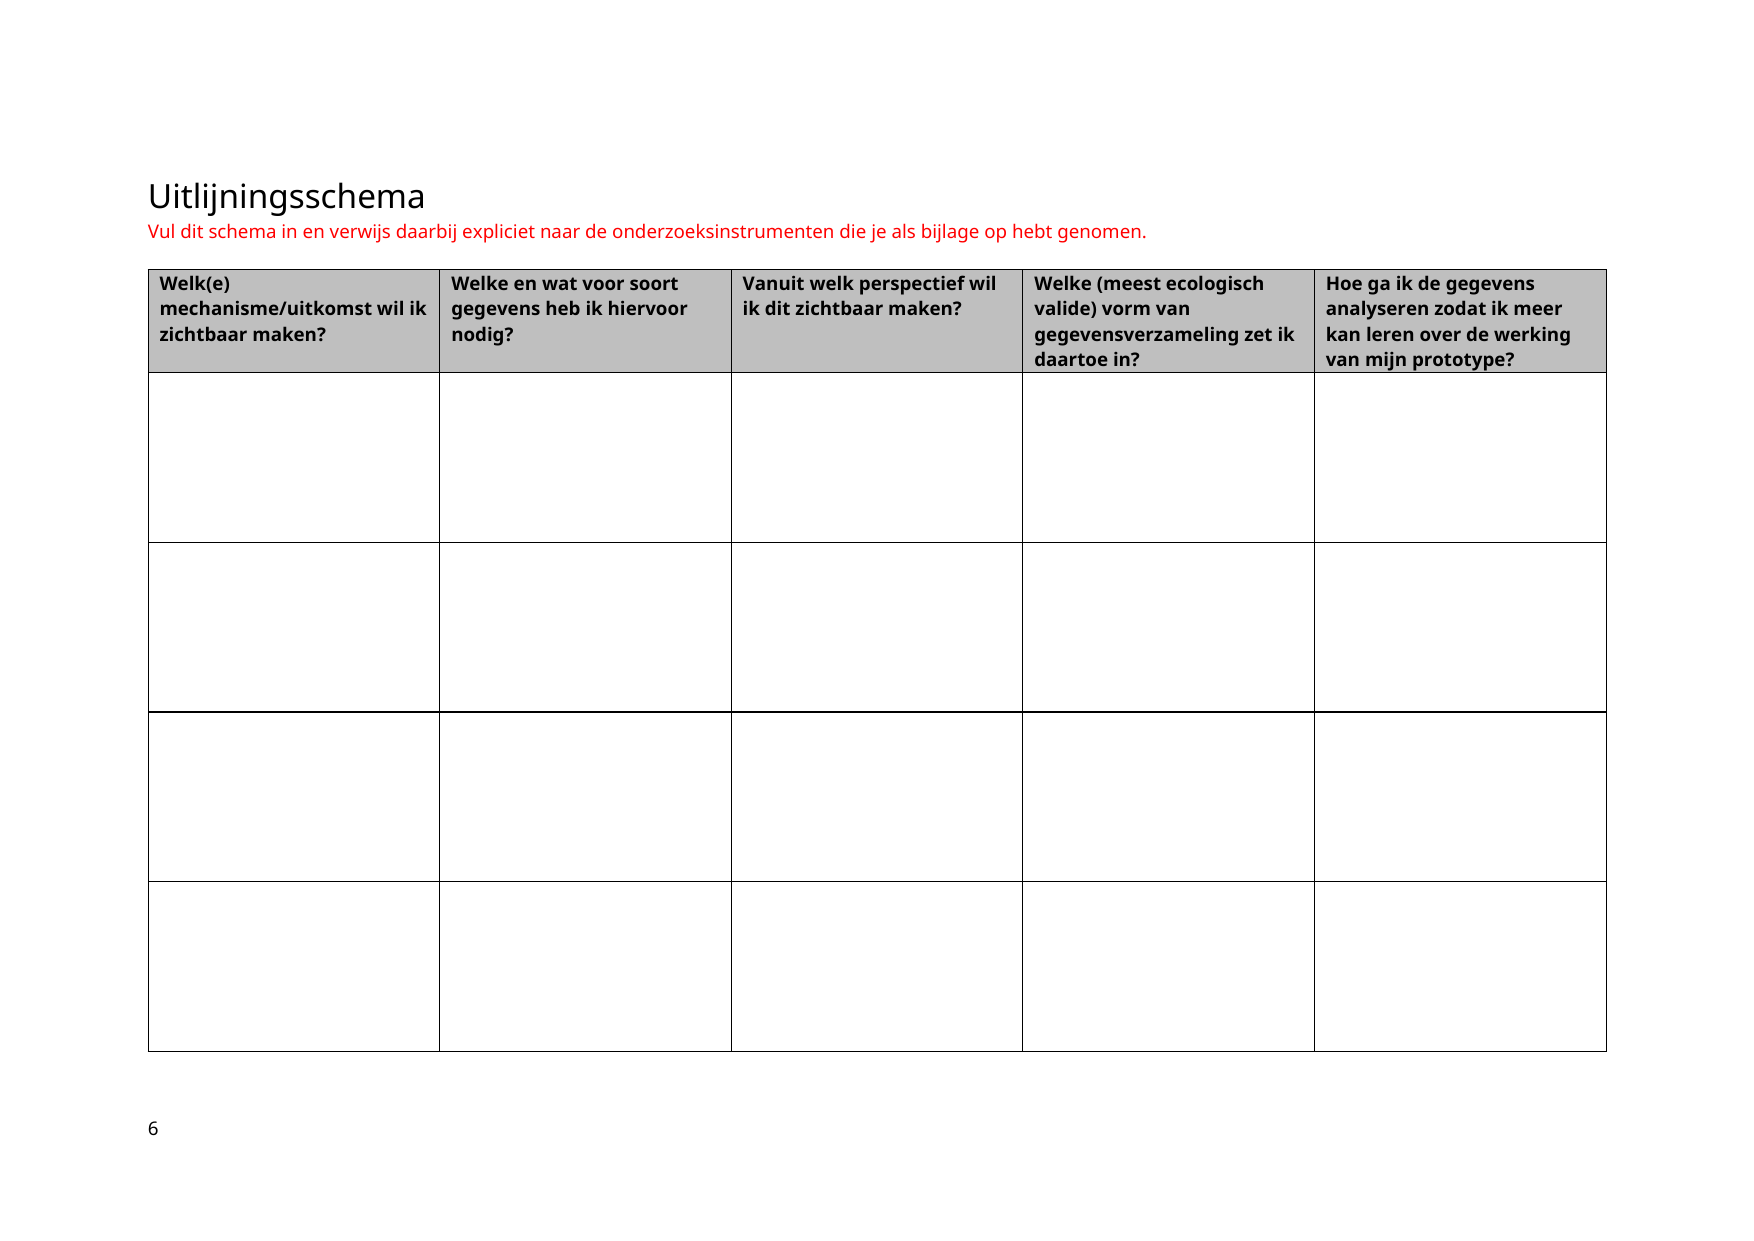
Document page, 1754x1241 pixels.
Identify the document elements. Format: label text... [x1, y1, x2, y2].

table_cell [1315, 882, 1606, 1051]
table_cell [440, 713, 731, 881]
table_cell [732, 882, 1022, 1051]
table_header Welk(e) mechanisme/uitkomst wil ik zichtbaar maken? [149, 270, 439, 372]
table_cell [440, 373, 731, 542]
text Vul dit schema in en verwijs daarbij expliciet naar de onderzoeksinstrumenten die je als bijlage op hebt genomen. [148, 218, 1606, 243]
table_cell [1023, 713, 1314, 881]
table_cell [1023, 373, 1314, 542]
table_cell [1315, 373, 1606, 542]
table_header Hoe ga ik de gegevens analyseren zodat ik meer kan leren over de werking van mijn prototype? [1315, 270, 1606, 372]
table_header Welke (meest ecologisch valide) vorm van gegevensverzameling zet ik daartoe in? [1023, 270, 1314, 372]
table_cell [149, 882, 439, 1051]
table_cell [440, 543, 731, 711]
table_header Welke en wat voor soort gegevens heb ik hiervoor nodig? [440, 270, 731, 372]
table_cell [149, 543, 439, 711]
table_header Vanuit welk perspectief wil ik dit zichtbaar maken? [732, 270, 1022, 372]
table_cell [732, 373, 1022, 542]
table_cell [149, 713, 439, 881]
table_cell [1315, 713, 1606, 881]
table_cell [1023, 543, 1314, 711]
table_cell [1023, 882, 1314, 1051]
table_cell [149, 373, 439, 542]
subtitle Uitlijningsschema [148, 173, 1606, 218]
table_cell [1315, 543, 1606, 711]
table_cell [732, 713, 1022, 881]
table_cell [732, 543, 1022, 711]
table_cell [440, 882, 731, 1051]
